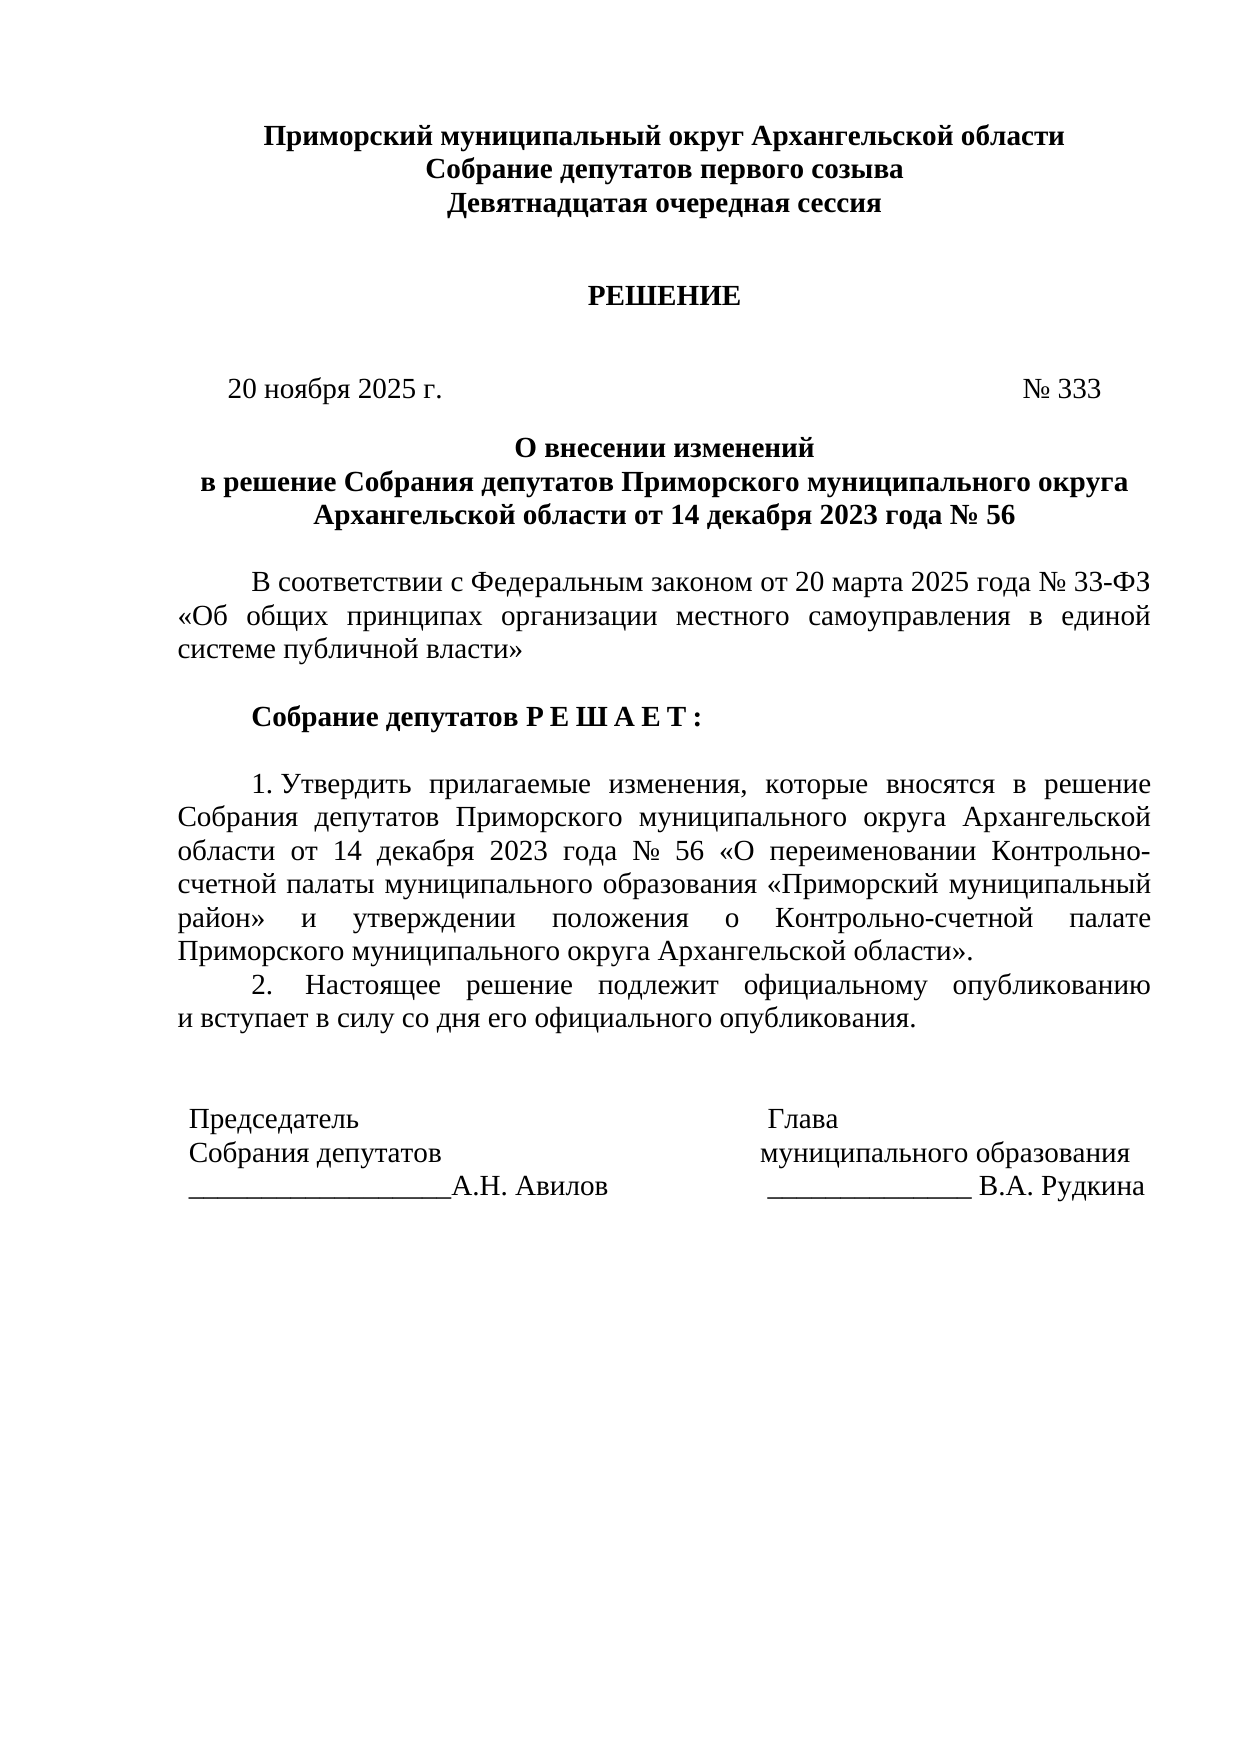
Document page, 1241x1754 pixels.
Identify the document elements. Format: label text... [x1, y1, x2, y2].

text РЕШЕНИЕ [177, 278, 1152, 312]
text Приморский муниципальный округ Архангельской области [177, 118, 1152, 152]
text В соответствии с Федеральным законом от 20 марта 2025 года № 33-ФЗ «Об общих принципах организации местного самоуправления в единой системе публичной власти» [177, 564, 1152, 665]
text Собрание депутатов первого созыва [177, 152, 1152, 185]
table_header Председатель Собрания депутатов __________________А.Н. Авилов [177, 1101, 676, 1202]
table_header Глава муниципального образования ______________ В.А. Рудкина [676, 1101, 1174, 1202]
text Собрание депутатов РЕШАЕТ: [177, 699, 1152, 732]
text О внесении изменений в решение Собрания депутатов Приморского муниципального округа Архангельской области от 14 декабря 2023 года № 56 [177, 430, 1152, 531]
text 20 ноября 2025 г. № 333 [177, 371, 1152, 404]
text Девятнадцатая очередная сессия [177, 185, 1152, 219]
text 1. Утвердить прилагаемые изменения, которые вносятся в решение Собрания депутатов Приморского муниципального округа Архангельской области от 14 декабря 2023 года № 56 «О переименовании Контрольно-счетной палаты муниципального образования «Приморский муниципальный район» и утверждении положения о Контрольно-счетной палате Приморского муниципального округа Архангельской области». [177, 766, 1152, 967]
text 2. Настоящее решение подлежит официальному опубликованию и вступает в силу со дня его официального опубликования. [177, 967, 1152, 1034]
